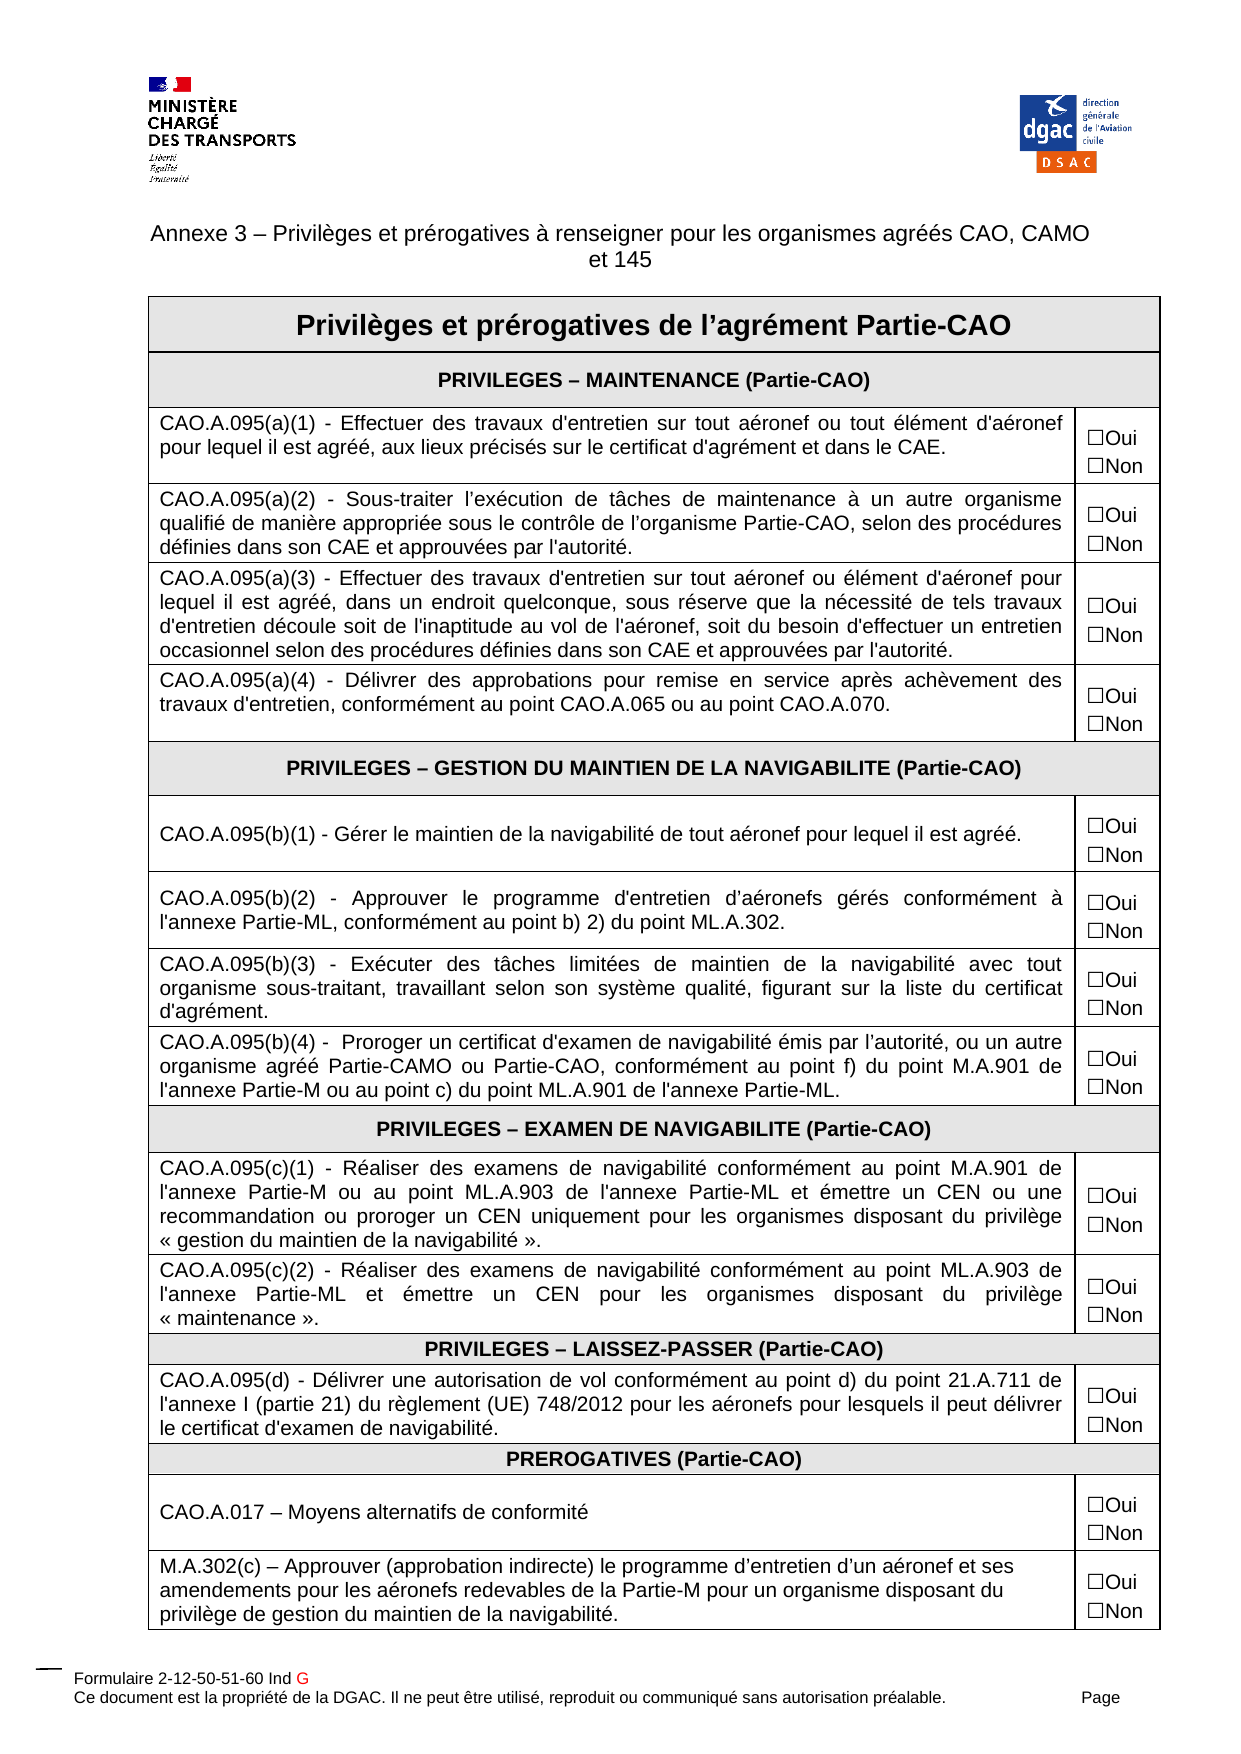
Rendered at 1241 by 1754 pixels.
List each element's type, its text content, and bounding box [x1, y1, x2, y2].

table_cell ☐Oui ☐Non [1076, 1255, 1159, 1333]
table_cell PRIVILEGES – EXAMEN DE NAVIGABILITE (Partie-CAO) [149, 1106, 1159, 1152]
table_cell CAO.A.095(a)(3) - Effectuer des travaux d'entretien sur tout aéronef ou élément d'aéronef pour lequel il est agréé, dans un endroit quelconque, sous réserve que la nécessité de tels travaux d'entretien découle soit de l'inaptitude au vol de l'aéronef, soit du besoin d'effectuer un entretien occasionnel selon des procédures définies dans son CAE et approuvées par l'autorité. [149, 563, 1074, 664]
table_cell CAO.A.095(b)(1) - Gérer le maintien de la navigabilité de tout aéronef pour lequel il est agréé. [149, 796, 1074, 871]
table_cell ☐Oui ☐Non [1076, 949, 1159, 1026]
table_cell CAO.A.095(c)(1) - Réaliser des examens de navigabilité conformément au point M.A.901 de l'annexe Partie-M ou au point ML.A.903 de l'annexe Partie-ML et émettre un CEN ou une recommandation ou proroger un CEN uniquement pour les organismes disposant du privilège « gestion du maintien de la navigabilité ». [149, 1153, 1074, 1254]
table_cell CAO.A.095(b)(3) - Exécuter des tâches limitées de maintien de la navigabilité avec tout organisme sous-traitant, travaillant selon son système qualité, figurant sur la liste du certificat d'agrément. [149, 949, 1074, 1026]
table_cell ☐Oui ☐Non [1076, 484, 1159, 562]
table_cell PRIVILEGES – LAISSEZ-PASSER (Partie-CAO) [149, 1334, 1159, 1364]
table_header Privilèges et prérogatives de l’agrément Partie-CAO [149, 297, 1159, 351]
table_cell M.A.302(c) – Approuver (approbation indirecte) le programme d’entretien d’un aéronef et ses amendements pour les aéronefs redevables de la Partie-M pour un organisme disposant du privilège de gestion du maintien de la navigabilité. [149, 1551, 1074, 1628]
table_cell ☐Oui ☐Non [1076, 872, 1159, 947]
table_cell CAO.A.017 – Moyens alternatifs de conformité [149, 1475, 1074, 1550]
table_cell ☐Oui ☐Non [1076, 1365, 1159, 1443]
table_cell ☐Oui ☐Non [1076, 563, 1159, 664]
table_cell CAO.A.095(a)(2) - Sous-traiter l’exécution de tâches de maintenance à un autre organisme qualifié de manière appropriée sous le contrôle de l’organisme Partie-CAO, selon des procédures définies dans son CAE et approuvées par l'autorité. [149, 484, 1074, 562]
table_cell PRIVILEGES – MAINTENANCE (Partie-CAO) [149, 353, 1159, 407]
table_cell CAO.A.095(b)(2) - Approuver le programme d'entretien d’aéronefs gérés conformément à l'annexe Partie-ML, conformément au point b) 2) du point ML.A.302. [149, 872, 1074, 947]
table_cell CAO.A.095(b)(4) - Proroger un certificat d'examen de navigabilité émis par l’autorité, ou un autre organisme agréé Partie-CAMO ou Partie-CAO, conformément au point f) du point M.A.901 de l'annexe Partie-M ou au point c) du point ML.A.901 de l'annexe Partie-ML. [149, 1027, 1074, 1105]
table_cell PRIVILEGES – GESTION DU MAINTIEN DE LA NAVIGABILITE (Partie-CAO) [149, 742, 1159, 795]
table_cell ☐Oui ☐Non [1076, 1551, 1159, 1628]
table_cell CAO.A.095(d) - Délivrer une autorisation de vol conformément au point d) du point 21.A.711 de l'annexe I (partie 21) du règlement (UE) 748/2012 pour les aéronefs pour lesquels il peut délivrer le certificat d'examen de navigabilité. [149, 1365, 1074, 1443]
table_cell ☐Oui ☐Non [1076, 1027, 1159, 1105]
table_cell CAO.A.095(c)(2) - Réaliser des examens de navigabilité conformément au point ML.A.903 de l'annexe Partie-ML et émettre un CEN pour les organismes disposant du privilège « maintenance ». [149, 1255, 1074, 1333]
picture [1019, 95, 1132, 173]
table_cell ☐Oui ☐Non [1076, 665, 1159, 741]
table_cell ☐Oui ☐Non [1076, 1475, 1159, 1550]
table_cell CAO.A.095(a)(1) - Effectuer des travaux d'entretien sur tout aéronef ou tout élément d'aéronef pour lequel il est agréé, aux lieux précisés sur le certificat d'agrément et dans le CAE. [149, 408, 1074, 483]
table_cell PREROGATIVES (Partie-CAO) [149, 1444, 1159, 1473]
picture [147, 77, 351, 182]
table_cell CAO.A.095(a)(4) - Délivrer des approbations pour remise en service après achèvement des travaux d'entretien, conformément au point CAO.A.065 ou au point CAO.A.070. [149, 665, 1074, 741]
table_cell ☐Oui ☐Non [1076, 1153, 1159, 1254]
text Annexe 3 – Privilèges et prérogatives à renseigner pour les organismes agréés CAO, CAMO et 145 [148, 219, 1093, 272]
table_cell ☐Oui ☐Non [1076, 796, 1159, 871]
table_cell ☐Oui ☐Non [1076, 408, 1159, 483]
